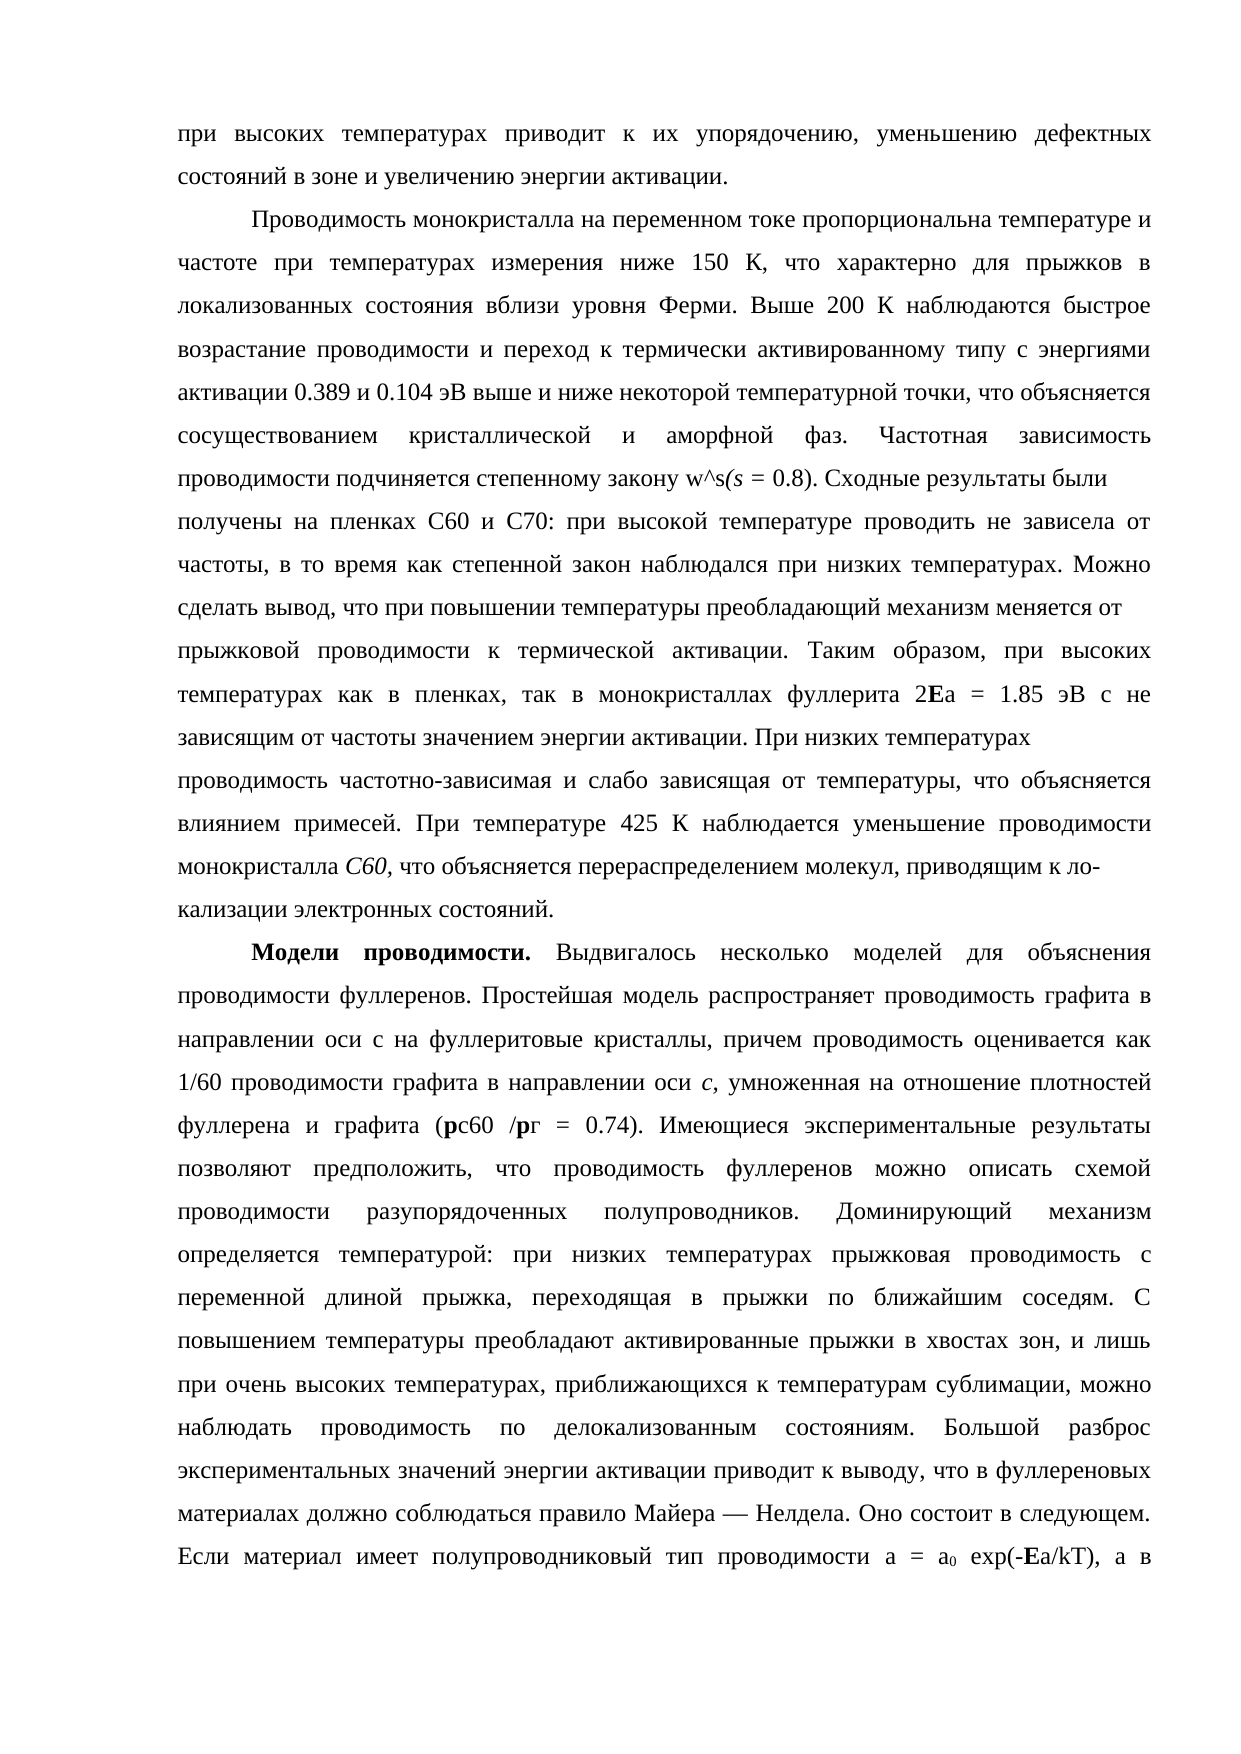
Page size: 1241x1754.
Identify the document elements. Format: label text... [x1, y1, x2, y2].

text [177, 937, 1152, 1570]
text прыжковой проводимости к термической активации. Таким образом, при высоких температурах как в пленках, так в монокристаллах фуллерита 2Ea = 1.85 эВ с не зависящим от частоты значением энергии активации. При низких температурах [177, 636, 1152, 751]
text получены на пленках С60 и С70: при высокой температуре проводить не зависела от частоты, в то время как степенной закон наблюдался при низких температурах. Можно сделать вывод, что при повышении температуры преобладающий механизм меняется от [177, 506, 1152, 621]
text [177, 118, 1152, 190]
text проводимость частотно-зависимая и слабо зависящая от температуры, что объясняется влиянием примесей. При температуре 425 К наблюдается уменьшение проводимости монокристалла С60, что объясняется перераспределением молекул, приводящим к ло- [177, 765, 1152, 880]
text кализации электронных состояний. [177, 894, 1152, 923]
text Проводимость монокристалла на переменном токе пропорциональна температуре и частоте при температурах измерения ниже 150 К, что характерно для прыжков в локализованных состояния вблизи уровня Ферми. Выше 200 К наблюдаются быстрое возрастание проводимости и переход к термически активированному типу с энергиями активации 0.389 и 0.104 эВ выше и ниже некоторой температурной точки, что объясняется сосуществованием кристаллической и аморфной фаз. Частотная зависимость проводимости подчиняется степенному закону w^s(s = 0.8). Сходные результаты были [177, 204, 1152, 492]
